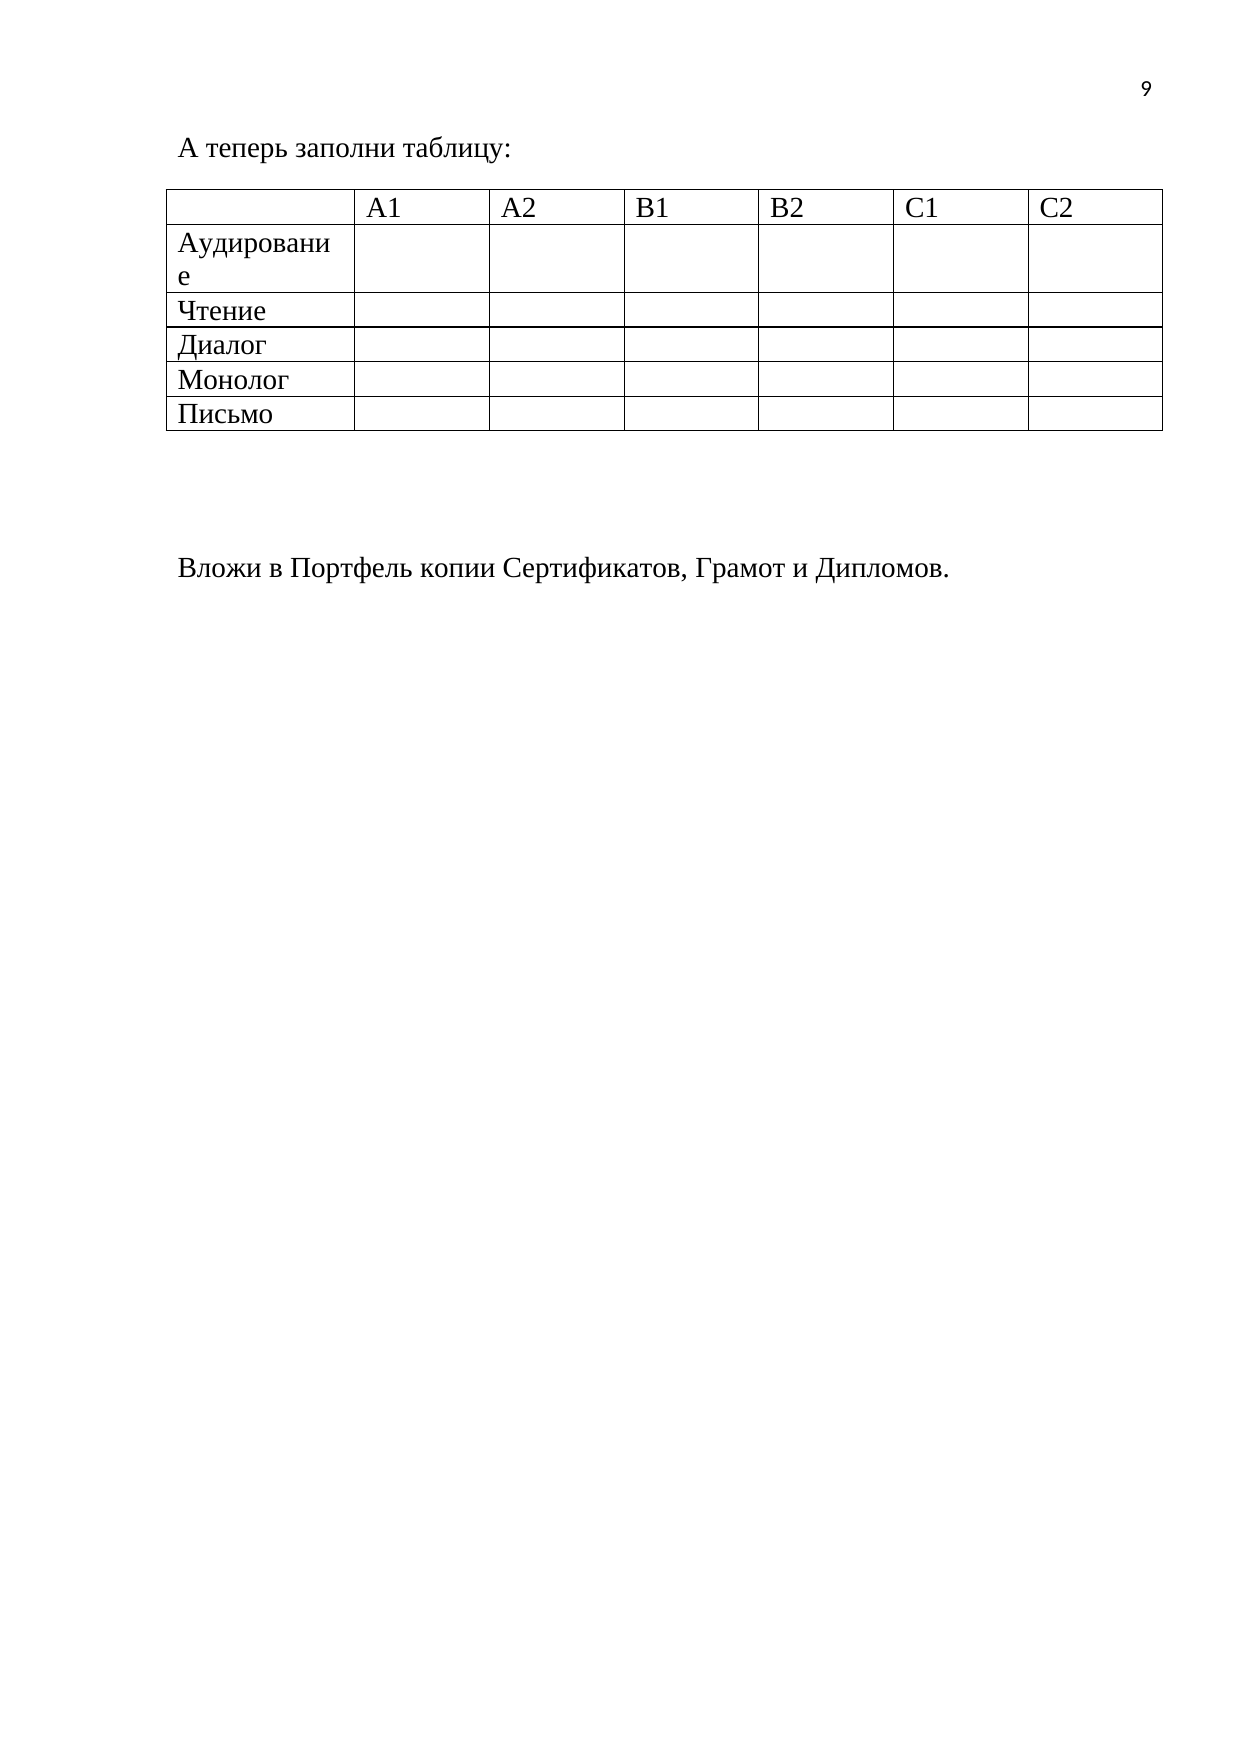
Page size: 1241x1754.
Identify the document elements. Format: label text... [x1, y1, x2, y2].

table_cell [759, 225, 893, 292]
table_cell [490, 225, 624, 292]
text Вложи в Портфель копии Сертификатов, Грамот и Дипломов. [177, 550, 1152, 583]
table_cell [355, 328, 489, 361]
table_cell [490, 293, 624, 326]
table_cell [894, 328, 1028, 361]
table_cell [894, 397, 1028, 430]
table_cell [355, 293, 489, 326]
table_cell Аудирование [167, 225, 354, 292]
table_cell Письмо [167, 397, 354, 430]
table_header А1 [355, 190, 489, 224]
table_cell [759, 293, 893, 326]
table_cell [894, 293, 1028, 326]
table_cell [759, 397, 893, 430]
table_cell [490, 397, 624, 430]
table_cell [1029, 397, 1162, 430]
table_header А2 [490, 190, 624, 224]
table_header С2 [1029, 190, 1162, 224]
table_cell [355, 225, 489, 292]
table_header С1 [894, 190, 1028, 224]
table_cell [1029, 293, 1162, 326]
table_cell [625, 225, 758, 292]
table_cell [625, 293, 758, 326]
table_cell [1029, 328, 1162, 361]
table_cell Диалог [167, 328, 354, 361]
table_cell [490, 362, 624, 396]
table_cell [1029, 362, 1162, 396]
table_cell [490, 328, 624, 361]
table_header [167, 190, 354, 224]
table_cell Монолог [167, 362, 354, 396]
table_cell [625, 328, 758, 361]
table_cell [625, 362, 758, 396]
table_header В2 [759, 190, 893, 224]
table_cell [1029, 225, 1162, 292]
table_cell [759, 328, 893, 361]
table_cell Чтение [167, 293, 354, 326]
table_cell [355, 362, 489, 396]
table_cell [625, 397, 758, 430]
table_cell [894, 225, 1028, 292]
table_header В1 [625, 190, 758, 224]
text А теперь заполни таблицу: [177, 130, 1152, 163]
table_cell [355, 397, 489, 430]
table_cell [759, 362, 893, 396]
table_cell [894, 362, 1028, 396]
